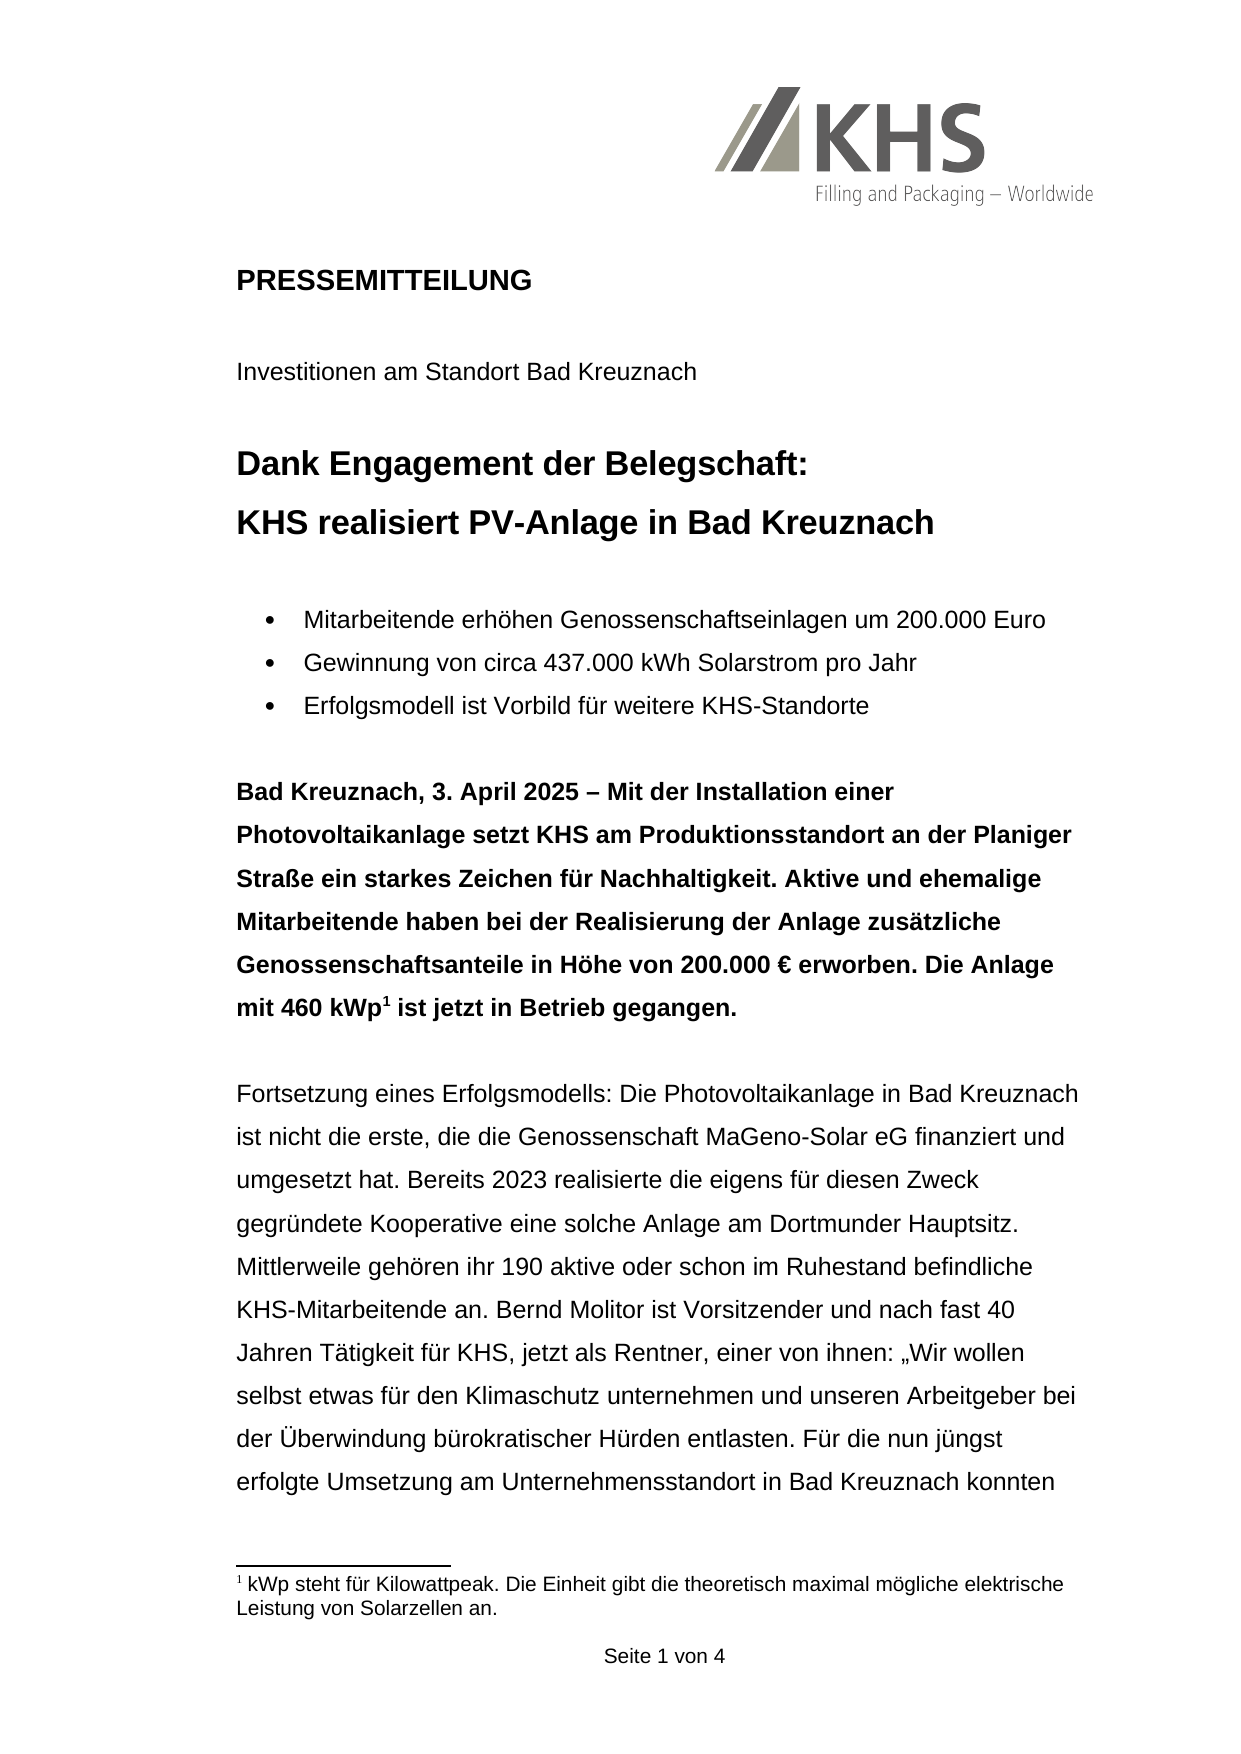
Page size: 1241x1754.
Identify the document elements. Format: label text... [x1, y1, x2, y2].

list Gewinnung von circa 437.000 kWh Solarstrom pro Jahr [266, 648, 1092, 677]
text Investitionen am Standort Bad Kreuznach [236, 357, 1092, 385]
list Mitarbeitende erhöhen Genossenschaftseinlagen um 200.000 Euro [266, 605, 1092, 633]
text Bad Kreuznach, 3. April 2025 – Mit der Installation einer Photovoltaikanlage setzt KHS am Produktionsstandort an der Planiger Straße ein starkes Zeichen für Nachhaltigkeit. Aktive und ehemalige Mitarbeitende haben bei der Realisierung der Anlage zusätzliche Genossenschaftsanteile in Höhe von 200.000 € erworben. Die Anlage mit 460 kWp ist jetzt in Betrieb gegangen. [236, 777, 1092, 1022]
list Erfolgsmodell ist Vorbild für weitere KHS-Standorte [266, 691, 1092, 720]
text PRESSEMITTEILUNG [236, 263, 1092, 297]
text Dank Engagement der Belegschaft: KHS realisiert PV-Anlage in Bad Kreuznach [236, 443, 1092, 542]
picture [714, 87, 1093, 206]
